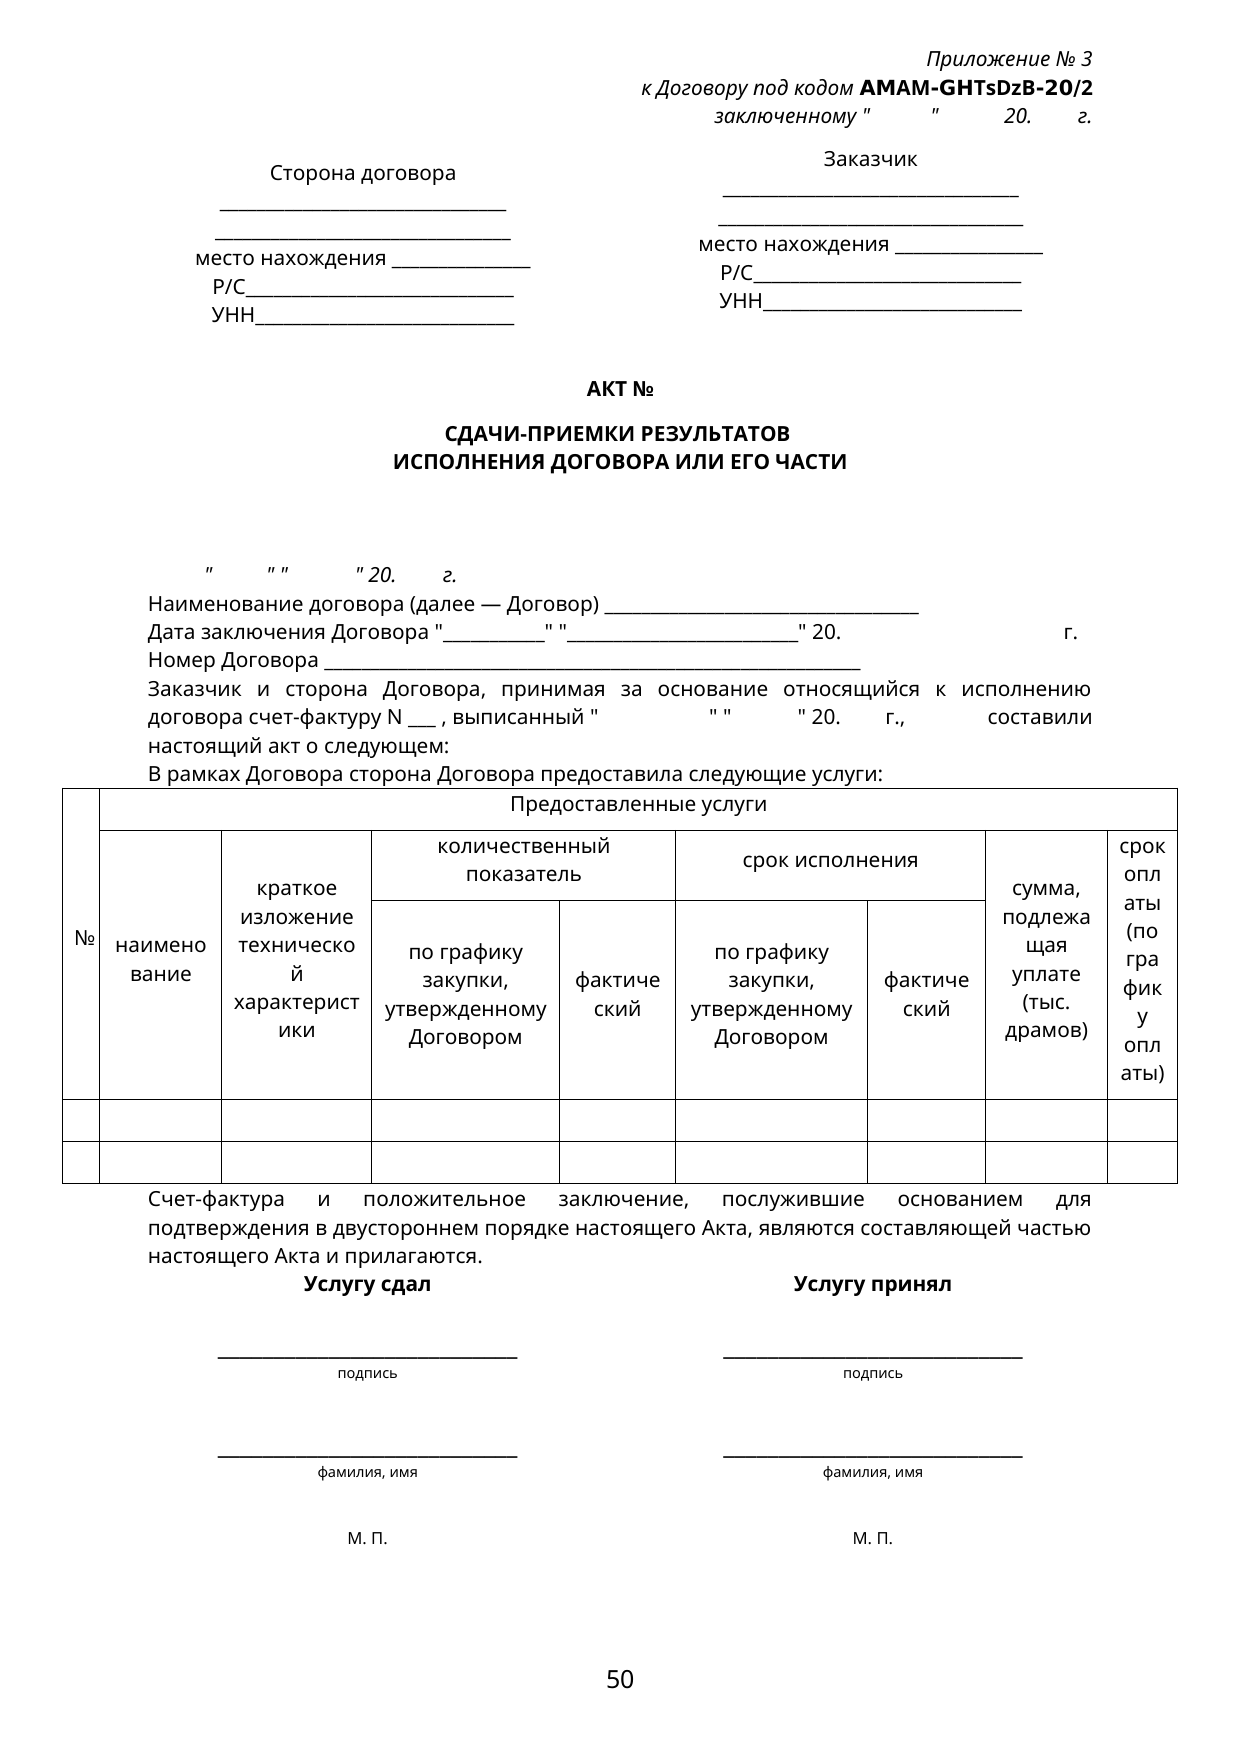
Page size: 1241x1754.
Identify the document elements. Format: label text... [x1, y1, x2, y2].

text Приложение № 3 [148, 44, 1092, 73]
table_cell [560, 1100, 675, 1141]
table_cell ___________________________ подпись [620, 1329, 1126, 1428]
table_cell [63, 1142, 99, 1183]
table_cell [676, 1100, 867, 1141]
table_header Услугу принял [620, 1270, 1126, 1329]
table_cell [1108, 1142, 1177, 1183]
text АКТ № [207, 374, 1033, 402]
table_cell по графику закупки, утвержденному Договором [676, 901, 867, 1099]
table_cell М. П. [620, 1527, 1126, 1581]
table_cell по графику закупки, утвержденному Договором [372, 901, 559, 1099]
table_cell наименование [100, 831, 221, 1099]
table_cell [100, 1100, 221, 1141]
text Дата заключения Договора "___________" "_________________________" 20. г. [148, 617, 1092, 646]
table_cell [63, 1100, 99, 1141]
text Счет-фактура и положительное заключение, послужившие основанием для подтверждения в двустороннем порядке настоящего Акта, являются составляющей частью настоящего Акта и прилагаются. [148, 1184, 1092, 1269]
table_header Предоставленные услуги [100, 789, 1177, 830]
table_cell [1108, 1100, 1177, 1141]
table_cell срок исполнения [676, 831, 985, 900]
text СДАЧИ-ПРИЕМКИ РЕЗУЛЬТАТОВ ИСПОЛНЕНИЯ ДОГОВОРА ИЛИ ЕГО ЧАСТИ [207, 419, 1033, 476]
table_cell фактический [560, 901, 675, 1099]
table_header Сторона договора _______________________________ ________________________________ место нахождения _______________ Р/С_____________________________ УНН____________________________ [112, 130, 613, 329]
text Заказчик и сторона Договора, принимая за основание относящийся к исполнению договора счет-фактуру N ___ , выписанный " " " " 20. г., составили настоящий акт о следующем: [148, 674, 1092, 759]
table_cell М. П. [115, 1527, 620, 1581]
text Номер Договора __________________________________________________________ [148, 646, 1092, 674]
table_header Услугу сдал [115, 1270, 620, 1329]
table_cell [986, 1100, 1107, 1141]
table_cell краткое изложение технической характеристики [222, 831, 371, 1099]
table_cell ___________________________ фамилия, имя [115, 1428, 620, 1527]
text В рамках Договора сторона Договора предоставила следующие услуги: [148, 759, 1092, 788]
table_cell [372, 1100, 559, 1141]
text " " " " 20. г. [148, 560, 1092, 589]
text к Договору под кодом AMАM-GHTsDzB-20/2 заключенному " " 20. г. [148, 73, 1092, 130]
table_cell ___________________________ подпись [115, 1329, 620, 1428]
table_cell [100, 1142, 221, 1183]
table_cell [868, 1142, 985, 1183]
table_cell [222, 1142, 371, 1183]
table_cell сумма, подлежащая уплате (тыс. драмов) [986, 831, 1107, 1099]
table_cell [372, 1142, 559, 1183]
table_cell ___________________________ фамилия, имя [620, 1428, 1126, 1527]
table_cell [560, 1142, 675, 1183]
table_header № [63, 789, 99, 1099]
table_cell количественный показатель [372, 831, 675, 900]
table_cell [986, 1142, 1107, 1183]
table_cell фактический [868, 901, 985, 1099]
table_cell [868, 1100, 985, 1141]
table_cell [676, 1142, 867, 1183]
table_cell [222, 1100, 371, 1141]
text Наименование договора (далее — Договор) __________________________________ [148, 589, 1092, 617]
table_header Заказчик ________________________________ _________________________________ место нахождения ________________ Р/С_____________________________ УНН____________________________ [614, 130, 1128, 329]
table_cell срок оплаты (по графику оплаты) [1108, 831, 1177, 1099]
